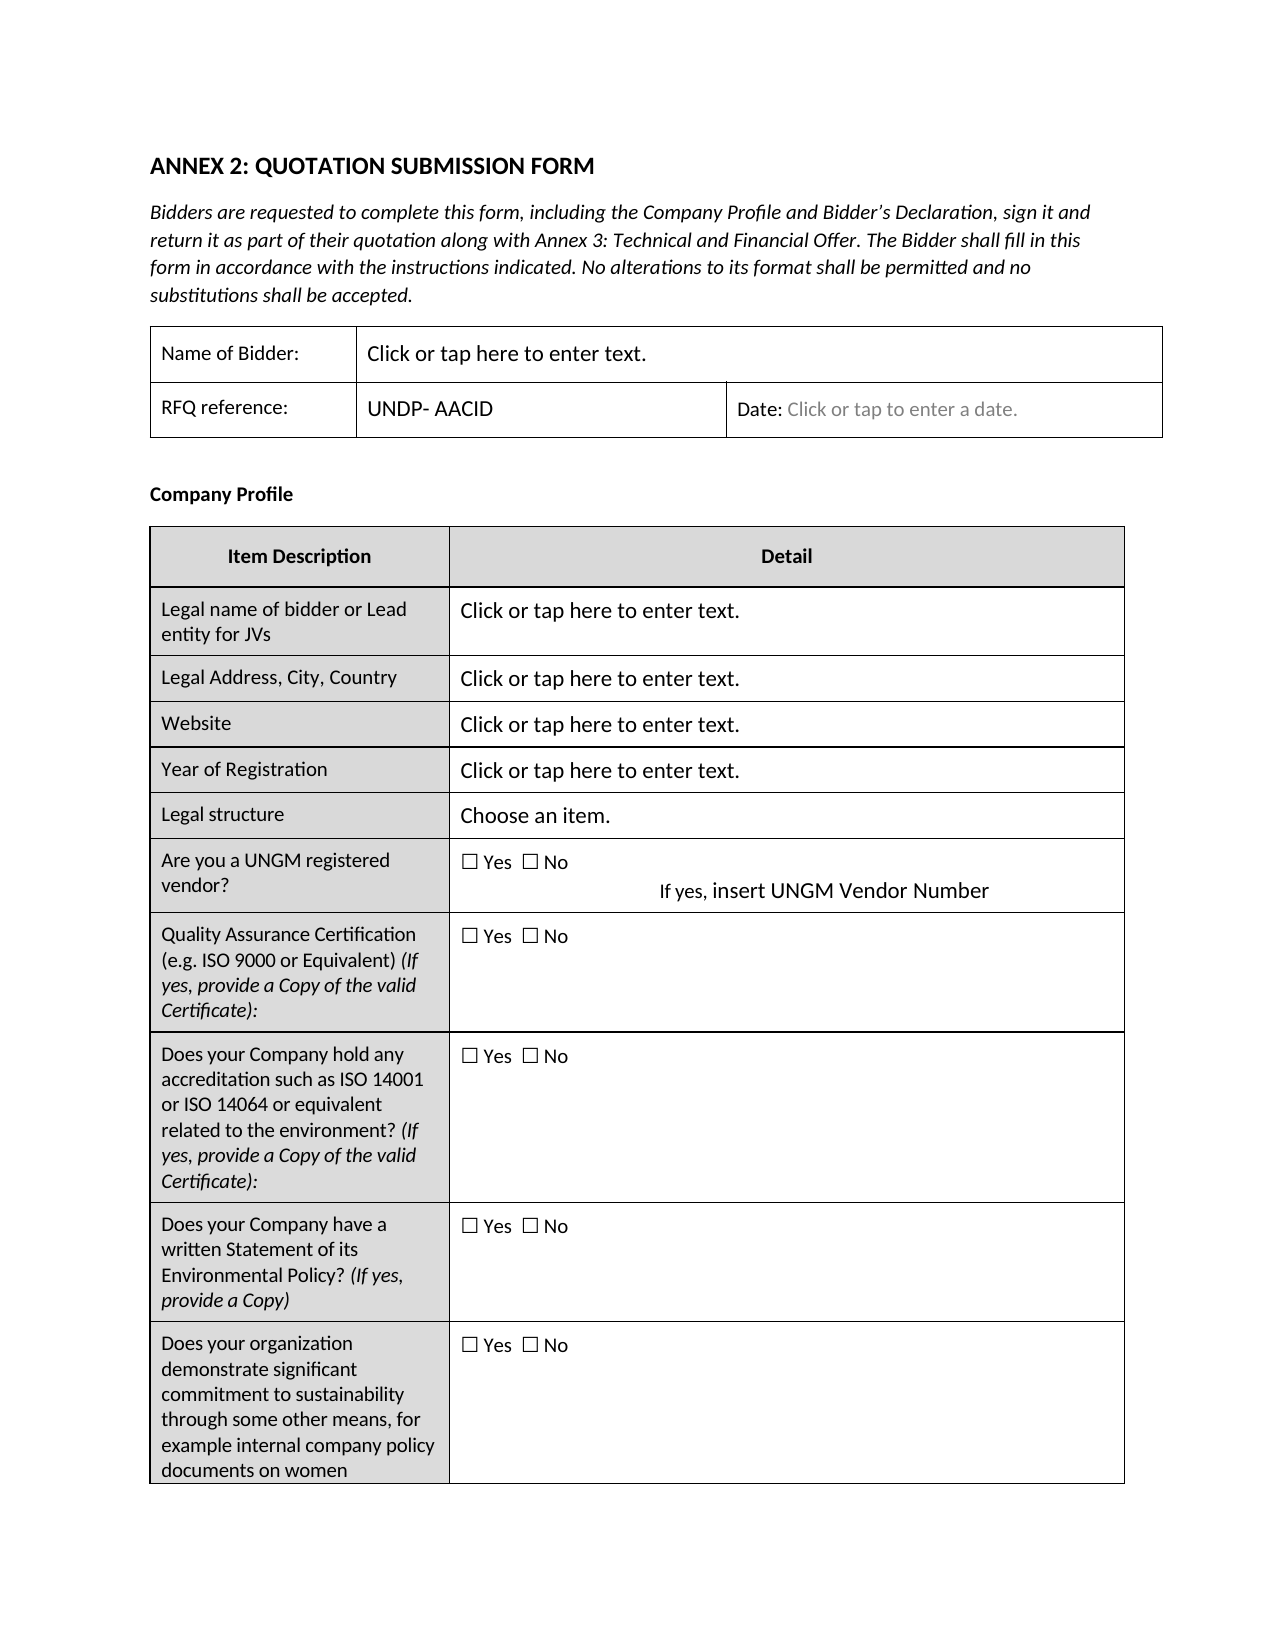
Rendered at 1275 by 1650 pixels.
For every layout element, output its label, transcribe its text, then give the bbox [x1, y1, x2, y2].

table_cell RFQ reference: [151, 383, 356, 437]
table_cell Yes No [450, 1033, 1124, 1202]
table_cell Yes No [450, 1322, 1124, 1483]
table_header Detail [450, 527, 1124, 586]
table_cell Date: [727, 383, 1162, 437]
text Bidders are requested to complete this form, including the Company Profile and Bidder’s Declaration, sign it and return it as part of their quotation along with Annex 3: Technical and Financial Offer. The Bidder shall fill in this form in accordance with the instructions indicated. No alterations to its format shall be permitted and no substitutions shall be accepted. [150, 199, 1125, 307]
table_cell Does your Company hold any accreditation such as ISO 14001 or ISO 14064 or equivalent related to the environment? (If yes, provide a Copy of the valid Certificate): [151, 1033, 449, 1202]
text Company Profile [150, 482, 1125, 507]
table_cell Yes No [450, 913, 1124, 1031]
table_cell Yes No [450, 1203, 1124, 1321]
table_cell Does your Company have a written Statement of its Environmental Policy? (If yes, provide a Copy) [151, 1203, 449, 1321]
table_cell Yes No If yes, [450, 839, 1124, 912]
table_header Item Description [151, 527, 449, 586]
table_cell Quality Assurance Certification (e.g. ISO 9000 or Equivalent) (If yes, provide a Copy of the valid Certificate): [151, 913, 449, 1031]
table_cell Website [151, 702, 449, 746]
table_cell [151, 1322, 449, 1483]
table_cell Are you a UNGM registered vendor? [151, 839, 449, 912]
table_cell Year of Registration [151, 748, 449, 792]
table_cell Legal structure [151, 793, 449, 838]
text ANNEX 2: QUOTATION SUBMISSION FORM [150, 150, 1125, 181]
table_header Name of Bidder: [151, 327, 356, 381]
table_cell Legal Address, City, Country [151, 656, 449, 701]
table_cell Legal name of bidder or Lead entity for JVs [151, 588, 449, 655]
